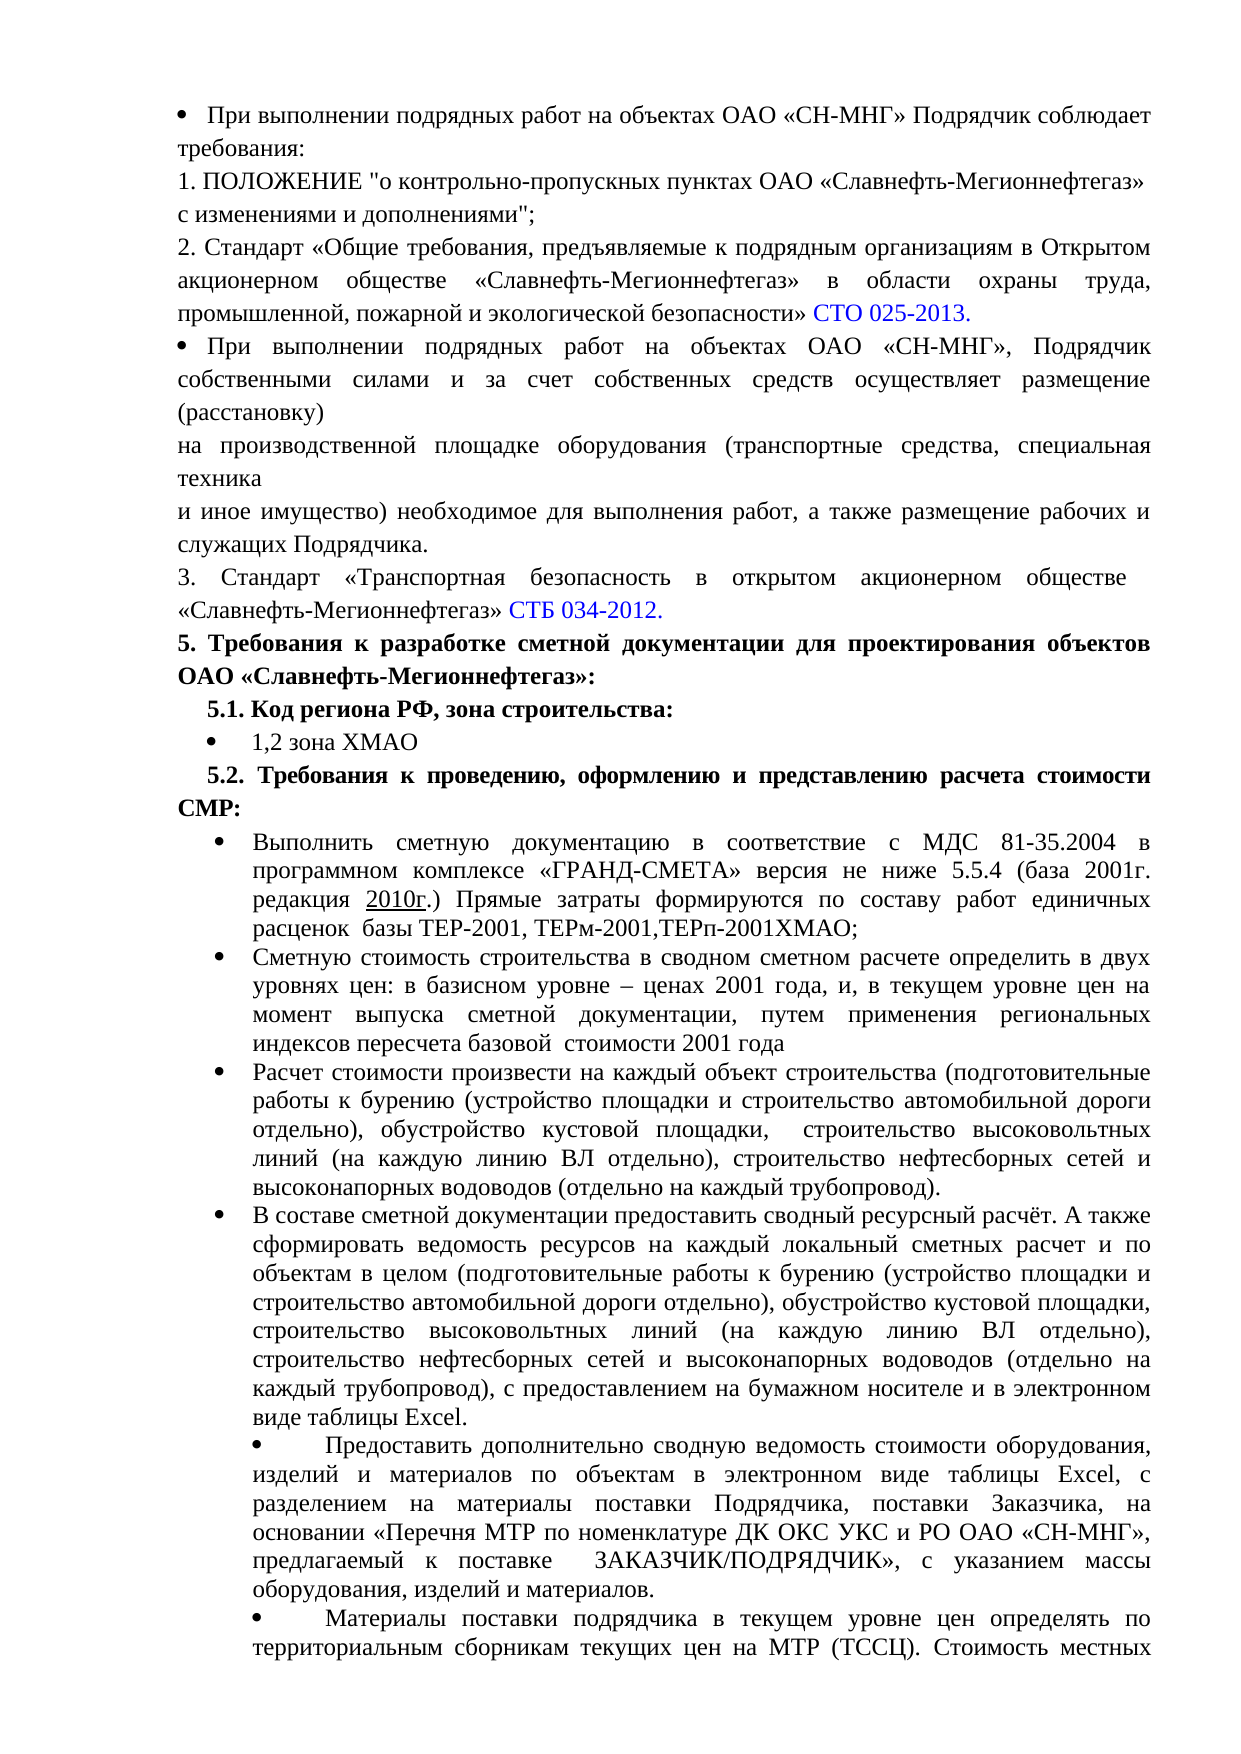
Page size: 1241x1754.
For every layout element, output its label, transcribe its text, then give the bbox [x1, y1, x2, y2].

text 5.1. Код региона РФ, зона строительства: [177, 694, 1152, 723]
list 1,2 зона ХМАО [207, 727, 1152, 756]
list Расчет стоимости произвести на каждый объект строительства (подготовительные работы к бурению (устройство площадки и строительство автомобильной дороги отдельно), обустройство кустовой площадки, строительство высоковольтных линий (на каждую линию ВЛ отдельно), строительство нефтесборных сетей и высоконапорных водоводов (отдельно на каждый трубопровод). [215, 1057, 1152, 1200]
list При выполнении подрядных работ на объектах ОАО «СН-МНГ» Подрядчик соблюдает требования: [177, 100, 1152, 162]
list Выполнить сметную документацию в соответствие с МДС 81-35.2004 в программном комплексе «ГРАНД-СМЕТА» версия не ниже 5.5.4 (база 2001г. редакция 2010г.) Прямые затраты формируются по составу работ единичных расценок базы ТЕР-2001, ТЕРм-2001,ТЕРп-2001ХМАО; [215, 827, 1152, 942]
text 2. Стандарт «Общие требования, предъявляемые к подрядным организациям в Открытом акционерном обществе «Славнефть-Мегионнефтегаз» в области охраны труда, промышленной, пожарной и экологической безопасности» СТО 025-2013. [177, 232, 1152, 327]
list В составе сметной документации предоставить сводный ресурсный расчёт. А также сформировать ведомость ресурсов на каждый локальный сметных расчет и по объектам в целом (подготовительные работы к бурению (устройство площадки и строительство автомобильной дороги отдельно), обустройство кустовой площадки, строительство высоковольтных линий (на каждую линию ВЛ отдельно), строительство нефтесборных сетей и высоконапорных водоводов (отдельно на каждый трубопровод), с предоставлением на бумажном носителе и в электронном виде таблицы Excel. [215, 1200, 1152, 1430]
text 3. Стандарт «Транспортная безопасность в открытом акционерном обществе «Славнефть-Мегионнефтегаз» СТБ 034-2012. [177, 562, 1152, 624]
text 5.2. Требования к проведению, оформлению и представлению расчета стоимости СМР: [177, 761, 1152, 822]
text 5. Требования к разработке сметной документации для проектирования объектов ОАО «Славнефть-Мегионнефтегаз»: [177, 628, 1152, 690]
text 1. ПОЛОЖЕНИЕ "о контрольно-пропускных пунктах ОАО «Славнефть-Мегионнефтегаз» с изменениями и дополнениями"; [177, 166, 1152, 228]
list Предоставить дополнительно сводную ведомость стоимости оборудования, изделий и материалов по объектам в электронном виде таблицы Excel, с разделением на материалы поставки Подрядчика, поставки Заказчика, на основании «Перечня МТР по номенклатуре ДК ОКС УКС и РО ОАО «СН-МНГ», предлагаемый к поставке ЗАКАЗЧИК/ПОДРЯДЧИК», с указанием массы оборудования, изделий и материалов. [252, 1430, 1152, 1603]
list При выполнении подрядных работ на объектах ОАО «СН-МНГ», Подрядчик собственными силами и за счет собственных средств осуществляет размещение (расстановку) на производственной площадке оборудования (транспортные средства, специальная техника и иное имущество) необходимое для выполнения работ, а также размещение рабочих и служащих Подрядчика. [177, 331, 1152, 558]
list Сметную стоимость строительства в сводном сметном расчете определить в двух уровнях цен: в базисном уровне – ценах 2001 года, и, в текущем уровне цен на момент выпуска сметной документации, путем применения региональных индексов пересчета базовой стоимости 2001 года [215, 942, 1152, 1057]
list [252, 1603, 1152, 1660]
